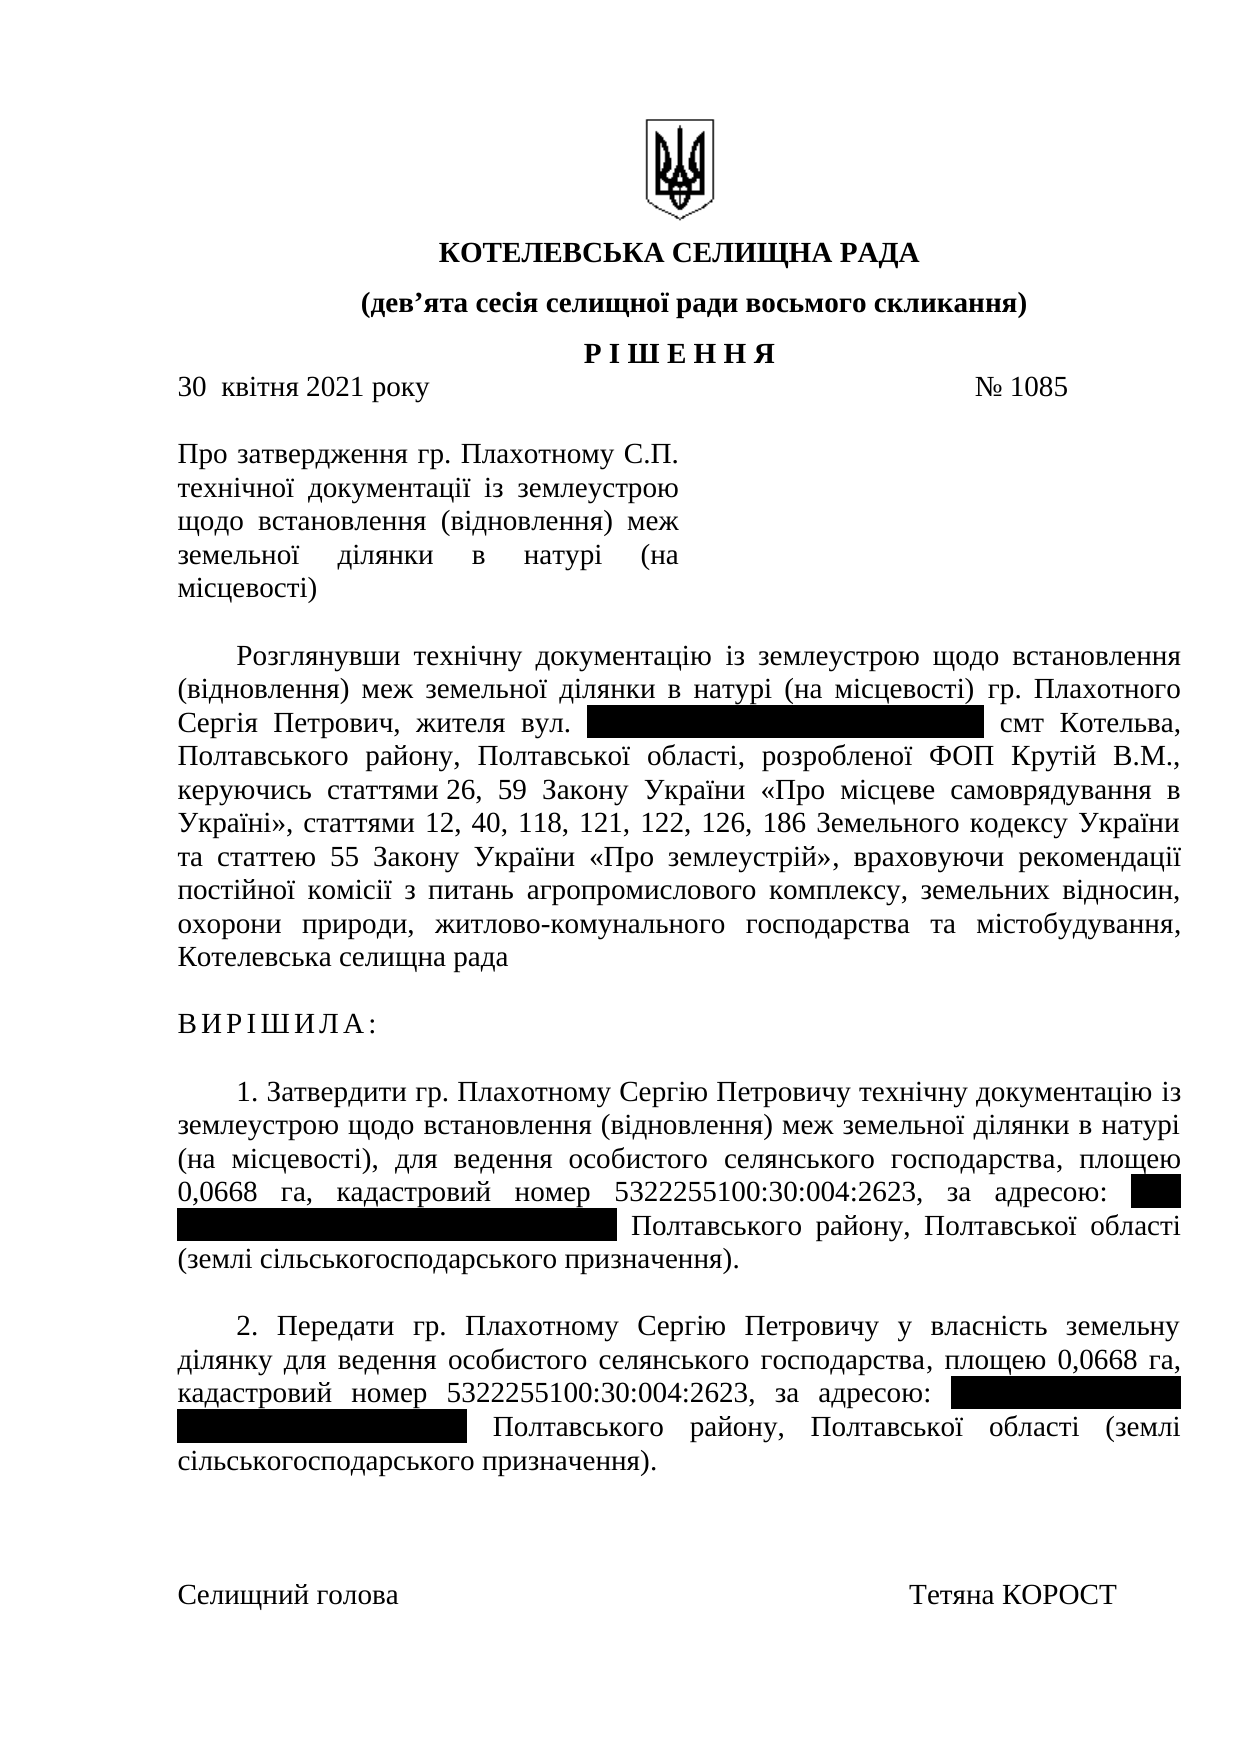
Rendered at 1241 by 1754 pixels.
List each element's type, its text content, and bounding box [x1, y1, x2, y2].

text Про затвердження гр. Плахотному С.П. технічної документації із землеустрою щодо встановлення (відновлення) меж земельної ділянки в натурі (на місцевості) [177, 436, 679, 604]
text 2. Передати гр. Плахотному Сергію Петровичу у власність земельну ділянку для ведення особистого селянського господарства, площею 0,0668 га, кадастровий номер 5322255100:30:004:2623, за адресою: вул. Полтавський шлях, смт Котельва, Полтавського району, Полтавської області (землі сільськогосподарського призначення). [177, 1308, 1181, 1476]
text Селищний голова Тетяна КОРОСТ [177, 1577, 1181, 1610]
subtitle 30 квітня 2021 року № 1085 [177, 369, 1181, 403]
text Р І Ш Е Н Н Я [177, 336, 1181, 369]
text ВИРІШИЛА: [177, 1007, 1181, 1040]
text Розглянувши технічну документацію із землеустрою щодо встановлення (відновлення) меж земельної ділянки в натурі (на місцевості) гр. Плахотного Сергія Петрович, жителя вул. Полтавський шлях, 118 кв. 3, смт Котельва, Полтавського району, Полтавської області, розробленої ФОП Крутій В.М., керуючись статтями 26, 59 Закону України «Про місцеве самоврядування в Україні», статтями 12, 40, 118, 121, 122, 126, 186 Земельного кодексу України та статтею 55 Закону України «Про землеустрій», враховуючи рекомендації постійної комісії з питань агропромислового комплексу, земельних відносин, охорони природи, житлово-комунального господарства та містобудування, Котелевська селищна рада [177, 638, 1181, 973]
text КОТЕЛЕВСЬКА СЕЛИЩНА РАДА [177, 235, 1181, 269]
picture [640, 118, 719, 222]
text 1. Затвердити гр. Плахотному Сергію Петровичу технічну документацію із землеустрою щодо встановлення (відновлення) меж земельної ділянки в натурі (на місцевості), для ведення особистого селянського господарства, площею 0,0668 га, кадастровий номер 5322255100:30:004:2623, за адресою: вул. Полтавський шлях, смт Котельва, Полтавського району, Полтавської області (землі сільськогосподарського призначення). [177, 1074, 1181, 1275]
text (дев’ята сесія селищної ради восьмого скликання) [177, 286, 1211, 319]
